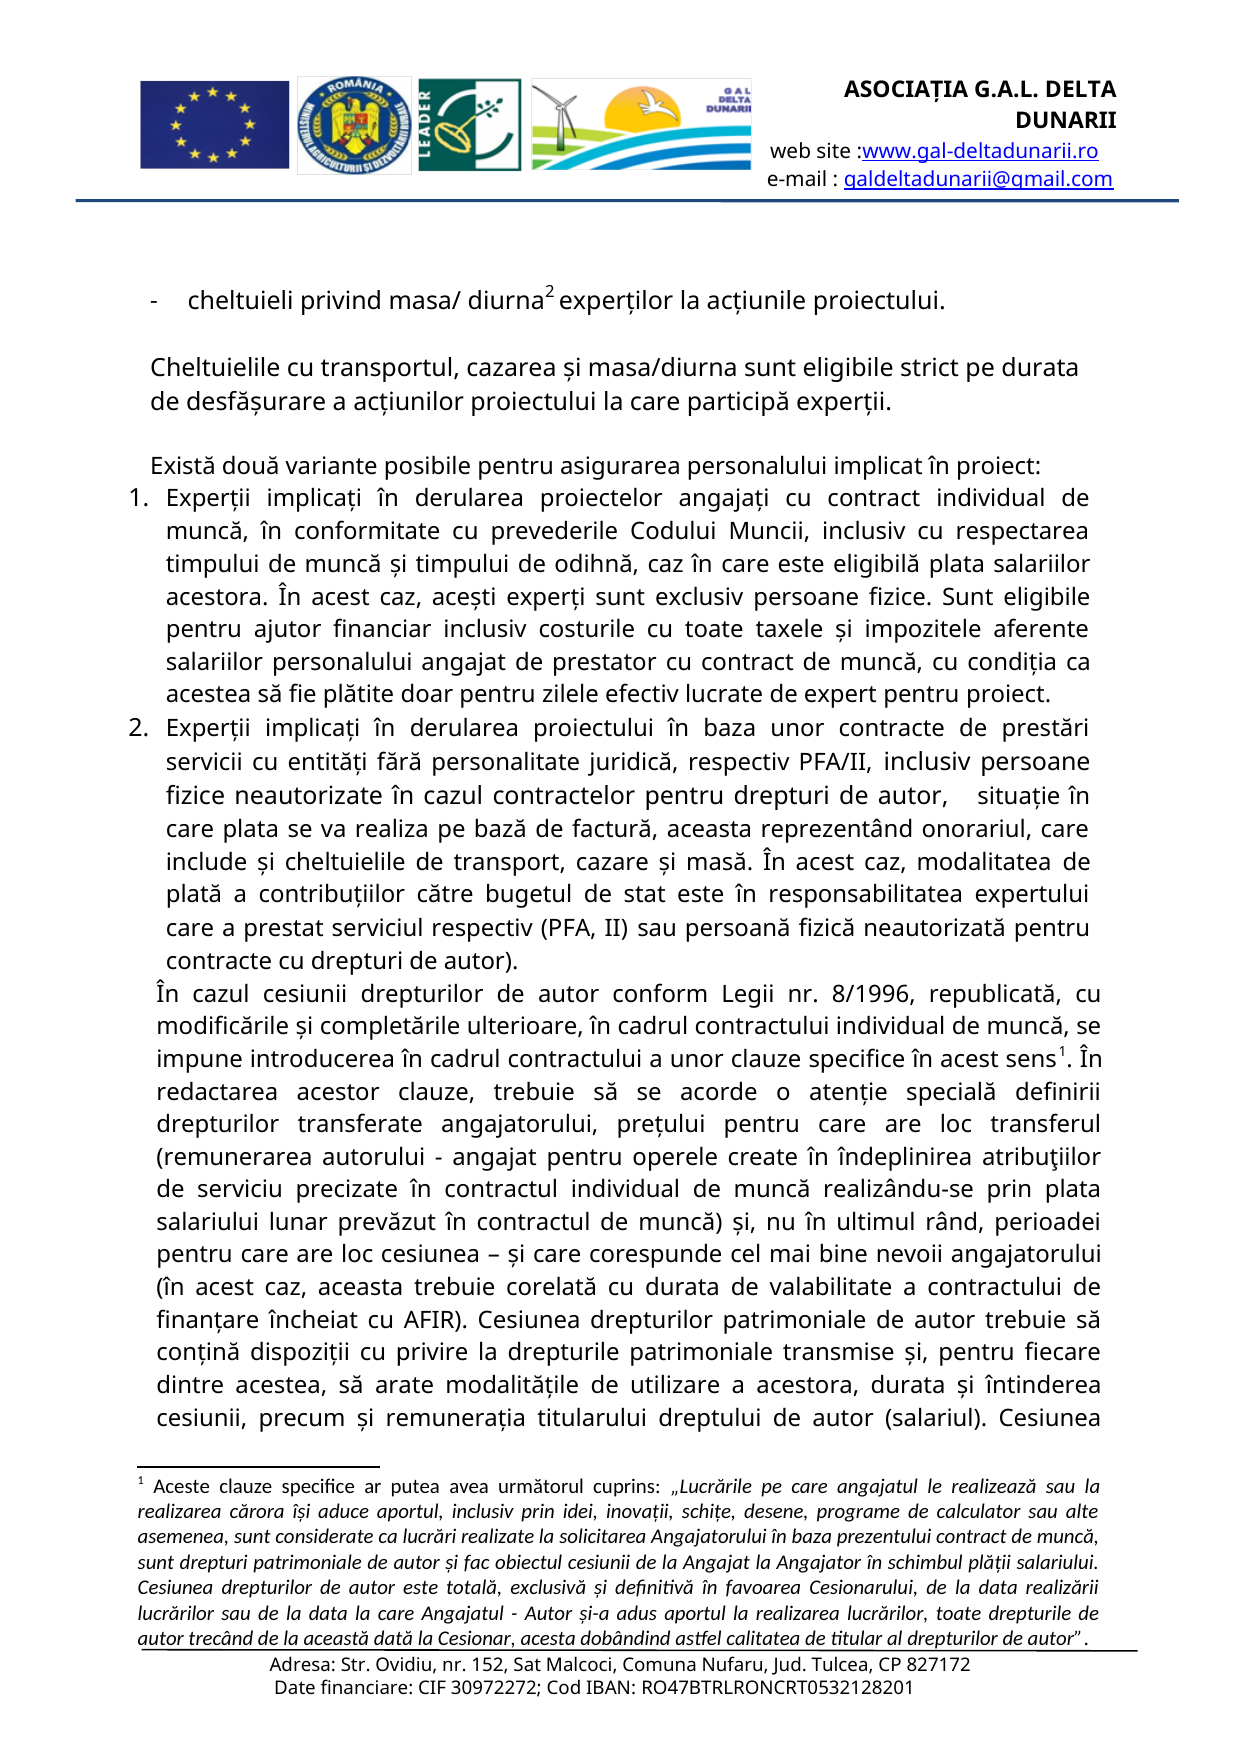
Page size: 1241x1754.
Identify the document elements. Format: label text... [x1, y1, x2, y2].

list Experții implicați în derularea proiectelor angajați cu contract individual de muncă, în conformitate cu prevederile Codului Muncii, inclusiv cu respectarea timpului de muncă și timpului de odihnă, caz în care este eligibilă plata salariilor acestora. În acest caz, acești experți sunt exclusiv persoane fizice. Sunt eligibile pentru ajutor financiar inclusiv costurile cu toate taxele și impozitele aferente salariilor personalului angajat de prestator cu contract de muncă, cu condiția ca acestea să fie plătite doar pentru zilele efectiv lucrate de expert pentru proiect. [128, 480, 1091, 710]
list cheltuieli privind masa/ diurna2 experților la acțiunile proiectului. [150, 280, 1103, 316]
text Cheltuielile cu transportul, cazarea și masa/diurna sunt eligibile strict pe durata de desfășurare a acțiunilor proiectului la care participă experții. [150, 349, 1103, 417]
list Experții implicați în derularea proiectului în baza unor contracte de prestări servicii cu entități fără personalitate juridică, respectiv PFA/II, inclusiv persoane fizice neautorizate în cazul contractelor pentru drepturi de autor, situație în care plata se va realiza pe bază de factură, aceasta reprezentând onorariul, care include și cheltuielile de transport, cazare și masă. În acest caz, modalitatea de plată a contribuțiilor către bugetul de stat este în responsabilitatea expertului care a prestat serviciul respectiv (PFA, II) sau persoană fizică neautorizată pentru contracte cu drepturi de autor). [128, 710, 1091, 976]
text Există două variante posibile pentru asigurarea personalului implicat în proiect: [150, 451, 1103, 480]
picture [137, 75, 757, 177]
